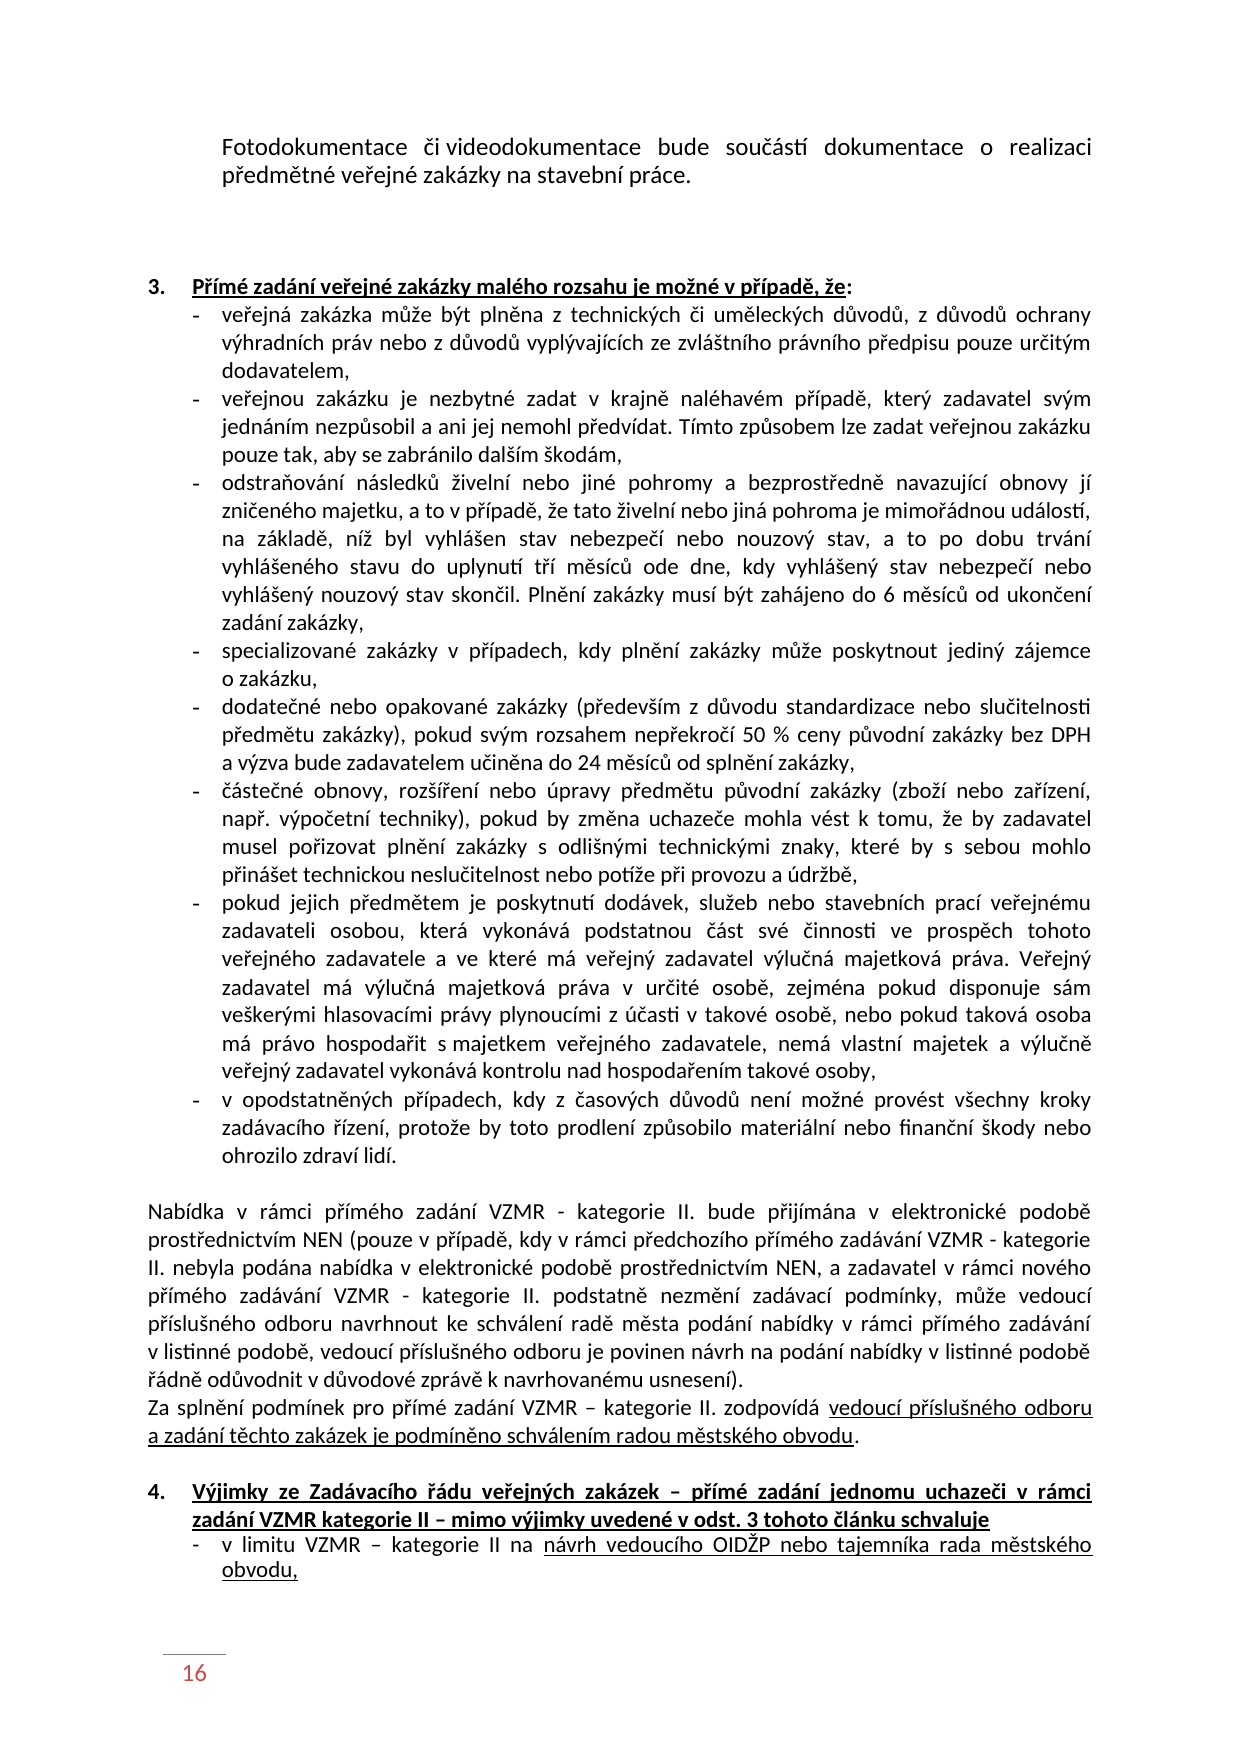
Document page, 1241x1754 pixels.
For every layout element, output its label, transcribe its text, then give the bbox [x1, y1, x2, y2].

list pokud jejich předmětem je poskytnutí dodávek, služeb nebo stavebních prací veřejnému zadavateli osobou, která vykonává podstatnou část své činnosti ve prospěch tohoto veřejného zadavatele a ve které má veřejný zadavatel výlučná majetková práva. Veřejný zadavatel má výlučná majetková práva v určité osobě, zejména pokud disponuje sám veškerými hlasovacími právy plynoucími z účasti v takové osobě, nebo pokud taková osoba má právo hospodařit s majetkem veřejného zadavatele, nemá vlastní majetek a výlučně veřejný zadavatel vykonává kontrolu nad hospodařením takové osoby, [192, 888, 1093, 1084]
list veřejnou zakázku je nezbytné zadat v krajně naléhavém případě, který zadavatel svým jednáním nezpůsobil a ani jej nemohl předvídat. Tímto způsobem lze zadat veřejnou zakázku pouze tak, aby se zabránilo dalším škodám, [192, 384, 1093, 468]
text Nabídka v rámci přímého zadání VZMR - kategorie II. bude přijímána v elektronické podobě prostřednictvím NEN (pouze v případě, kdy v rámci předchozího přímého zadávání VZMR - kategorie II. nebyla podána nabídka v elektronické podobě prostřednictvím NEN, a zadavatel v rámci nového přímého zadávání VZMR - kategorie II. podstatně nezmění zadávací podmínky, může vedoucí příslušného odboru navrhnout ke schválení radě města podání nabídky v rámci přímého zadávání v listinné podobě, vedoucí příslušného odboru je povinen návrh na podání nabídky v listinné podobě řádně odůvodnit v důvodové zprávě k navrhovanému usnesení). [148, 1197, 1093, 1393]
text 4. Výjimky ze Zadávacího řádu veřejných zakázek – přímé zadání jednomu uchazeči v rámci zadání VZMR kategorie II – mimo výjimky uvedené v odst. 3 tohoto článku schvaluje [148, 1477, 1093, 1533]
list veřejná zakázka může být plněna z technických či uměleckých důvodů, z důvodů ochrany výhradních práv nebo z důvodů vyplývajících ze zvláštního právního předpisu pouze určitým dodavatelem, [192, 300, 1093, 384]
list specializované zakázky v případech, kdy plnění zakázky může poskytnout jediný zájemce o zakázku, [192, 636, 1093, 692]
list v opodstatněných případech, kdy z časových důvodů není možné provést všechny kroky zadávacího řízení, protože by toto prodlení způsobilo materiální nebo finanční škody nebo ohrozilo zdraví lidí. [192, 1084, 1093, 1169]
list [192, 133, 1093, 189]
text Za splnění podmínek pro přímé zadání VZMR – kategorie II. zodpovídá vedoucí příslušného odboru a zadání těchto zakázek je podmíněno schválením radou městského obvodu. [148, 1393, 1093, 1449]
list dodatečné nebo opakované zakázky (především z důvodu standardizace nebo slučitelnosti předmětu zakázky), pokud svým rozsahem nepřekročí 50 % ceny původní zakázky bez DPH a výzva bude zadavatelem učiněna do 24 měsíců od splnění zakázky, [192, 692, 1093, 776]
list odstraňování následků živelní nebo jiné pohromy a bezprostředně navazující obnovy jí zničeného majetku, a to v případě, že tato živelní nebo jiná pohroma je mimořádnou událostí, na základě, níž byl vyhlášen stav nebezpečí nebo nouzový stav, a to po dobu trvání vyhlášeného stavu do uplynutí tří měsíců ode dne, kdy vyhlášený stav nebezpečí nebo vyhlášený nouzový stav skončil. Plnění zakázky musí být zahájeno do 6 měsíců od ukončení zadání zakázky, [192, 468, 1093, 636]
text 3. Přímé zadání veřejné zakázky malého rozsahu je možné v případě, že: [148, 272, 1093, 300]
list částečné obnovy, rozšíření nebo úpravy předmětu původní zakázky (zboží nebo zařízení, např. výpočetní techniky), pokud by změna uchazeče mohla vést k tomu, že by zadavatel musel pořizovat plnění zakázky s odlišnými technickými znaky, které by s sebou mohlo přinášet technickou neslučitelnost nebo potíže při provozu a údržbě, [192, 776, 1093, 888]
text - v limitu VZMR – kategorie II na návrh vedoucího OIDŽP nebo tajemníka rada městského obvodu, [192, 1533, 1093, 1583]
